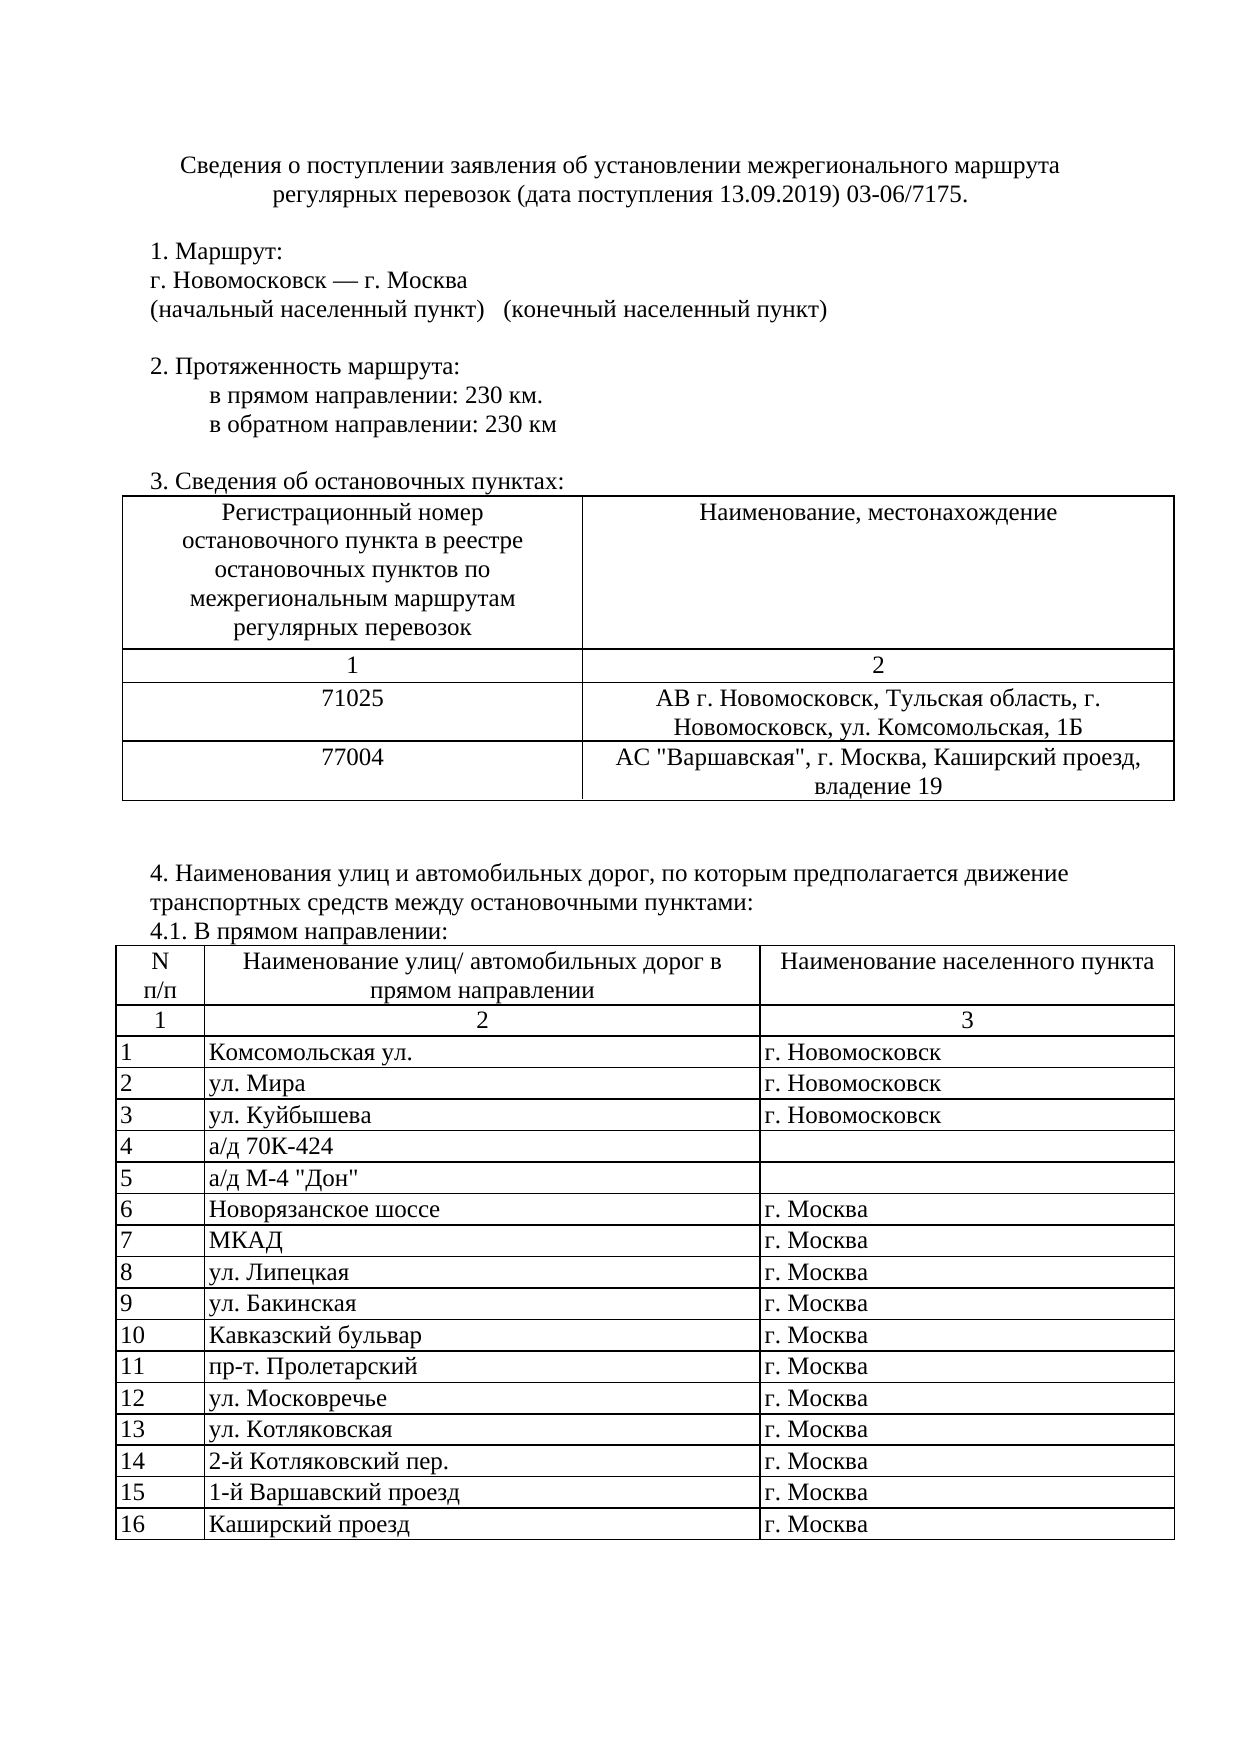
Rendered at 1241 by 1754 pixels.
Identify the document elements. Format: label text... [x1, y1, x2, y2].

table_cell 2 [117, 1068, 204, 1098]
table_cell 6 [117, 1194, 204, 1224]
table_cell г. Москва [761, 1415, 1174, 1444]
table_cell 1 [117, 1037, 204, 1067]
table_cell г. Москва [761, 1446, 1174, 1476]
table_cell 3 [761, 1006, 1174, 1035]
table_cell ул. Котляковская [205, 1415, 759, 1444]
text (начальный населенный пункт) (конечный населенный пункт) [150, 294, 1090, 322]
table_cell 8 [117, 1257, 204, 1287]
table_cell 2 [205, 1006, 759, 1035]
table_cell 3 [117, 1100, 204, 1130]
table_cell ул. Московречье [205, 1383, 759, 1413]
table_cell ул. Куйбышева [205, 1100, 759, 1130]
table_cell 14 [117, 1446, 204, 1476]
table_cell [761, 1163, 1174, 1193]
table_cell г. Москва [761, 1477, 1174, 1507]
table_cell г. Москва [761, 1320, 1174, 1350]
table_cell г. Москва [761, 1383, 1174, 1413]
text в обратном направлении: 230 км [150, 409, 1090, 437]
text 4.1. В прямом направлении: [150, 916, 1090, 945]
text г. Новомосковск — г. Москва [150, 265, 1090, 294]
table_cell ул. Липецкая [205, 1257, 759, 1287]
text 1. Маршрут: [150, 236, 1090, 265]
table_cell г. Москва [761, 1352, 1174, 1381]
table_cell г. Москва [761, 1289, 1174, 1318]
text Сведения о поступлении заявления об установлении межрегионального маршрута регулярных перевозок (дата поступления 13.09.2019) 03-06/7175. [150, 150, 1090, 207]
table_cell пр-т. Пролетарский [205, 1352, 759, 1381]
table_cell г. Новомосковск [761, 1100, 1174, 1130]
table_cell [761, 1131, 1174, 1161]
table_header Регистрационный номер остановочного пункта в реестре остановочных пунктов по межрегиональным маршрутам регулярных перевозок [123, 497, 582, 648]
table_cell 1 [123, 650, 582, 681]
table_cell АВ г. Новомосковск, Тульская область, г. Новомосковск, ул. Комсомольская, 1Б [583, 683, 1173, 740]
table_header Наименование улиц/ автомобильных дорог в прямом направлении [205, 946, 759, 1004]
table_cell Новорязанское шоссе [205, 1194, 759, 1224]
table_cell АС "Варшавская", г. Москва, Каширский проезд, владение 19 [583, 742, 1173, 799]
table_header N п/п [117, 946, 204, 1004]
table_cell Каширский проезд [205, 1509, 759, 1539]
table_cell 77004 [123, 742, 582, 799]
table_cell 7 [117, 1226, 204, 1256]
table_cell а/д 70К-424 [205, 1131, 759, 1161]
text 2. Протяженность маршрута: [150, 351, 1090, 380]
table_cell г. Новомосковск [761, 1037, 1174, 1067]
text в прямом направлении: 230 км. [150, 380, 1090, 409]
table_cell г. Москва [761, 1257, 1174, 1287]
table_cell 12 [117, 1383, 204, 1413]
text 3. Сведения об остановочных пунктах: [150, 466, 1090, 495]
table_cell г. Москва [761, 1194, 1174, 1224]
table_cell Кавказский бульвар [205, 1320, 759, 1350]
table_cell 11 [117, 1352, 204, 1381]
table_cell 9 [117, 1289, 204, 1318]
table_cell 15 [117, 1477, 204, 1507]
table_cell 2 [583, 650, 1173, 681]
table_header Наименование населенного пункта [761, 946, 1174, 1004]
table_cell 2-й Котляковский пер. [205, 1446, 759, 1476]
table_cell ул. Бакинская [205, 1289, 759, 1318]
table_cell 1 [117, 1006, 204, 1035]
table_cell 4 [117, 1131, 204, 1161]
table_cell 1-й Варшавский проезд [205, 1477, 759, 1507]
table_cell г. Москва [761, 1509, 1174, 1539]
table_cell 16 [117, 1509, 204, 1539]
table_cell МКАД [205, 1226, 759, 1256]
table_cell ул. Мира [205, 1068, 759, 1098]
table_cell Комсомольская ул. [205, 1037, 759, 1067]
table_cell г. Москва [761, 1226, 1174, 1256]
table_cell 71025 [123, 683, 582, 740]
table_cell г. Новомосковск [761, 1068, 1174, 1098]
table_cell 5 [117, 1163, 204, 1193]
text 4. Наименования улиц и автомобильных дорог, по которым предполагается движение транспортных средств между остановочными пунктами: [150, 858, 1090, 916]
table_cell а/д М-4 "Дон" [205, 1163, 759, 1193]
table_header Наименование, местонахождение [583, 497, 1173, 648]
table_cell 10 [117, 1320, 204, 1350]
table_cell 13 [117, 1415, 204, 1444]
